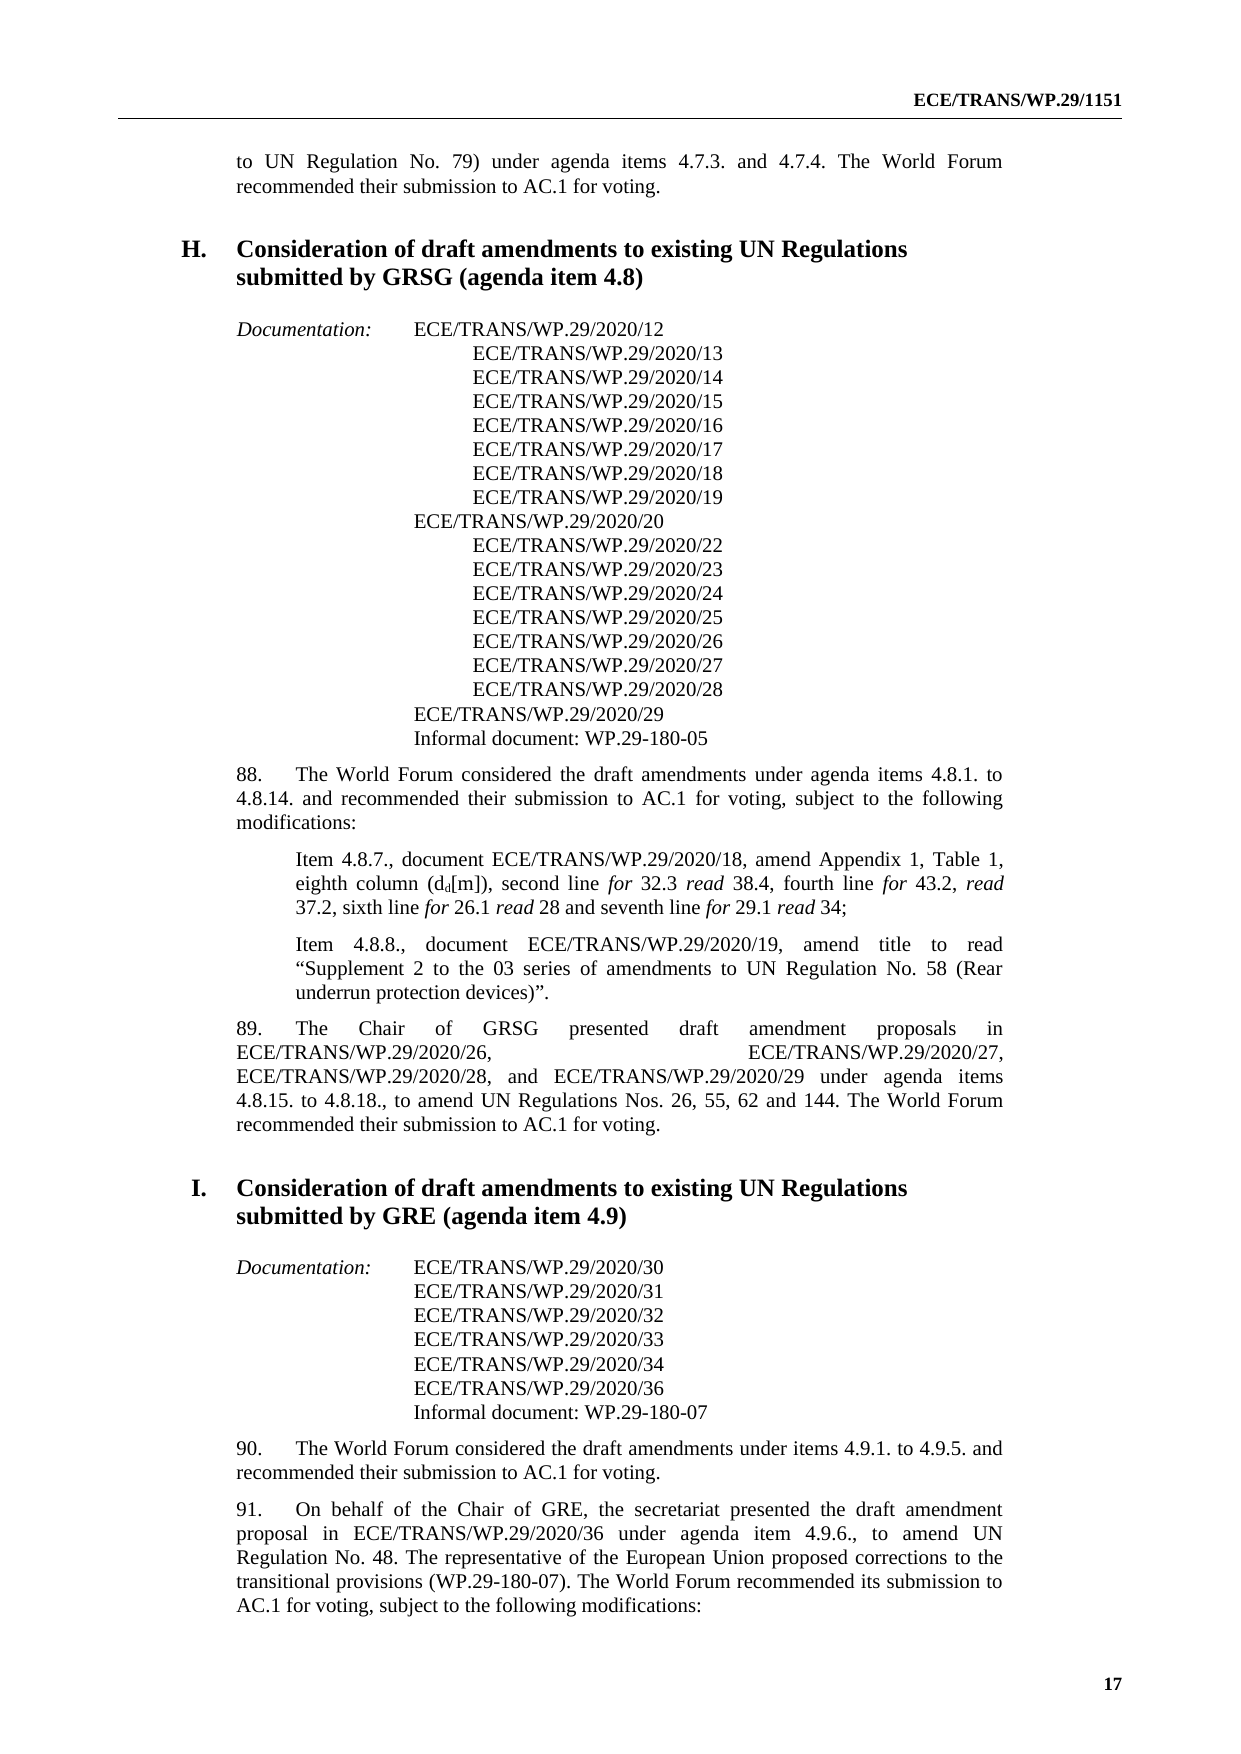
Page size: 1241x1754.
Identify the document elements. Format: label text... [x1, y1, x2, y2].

text I. Consideration of draft amendments to existing UN Regulations submitted by GRE (agenda item 4.9) [118, 1174, 1004, 1230]
text 88. The World Forum considered the draft amendments under agenda items 4.8.1. to 4.8.14. and recommended their submission to AC.1 for voting, subject to the following modifications: [236, 762, 1004, 834]
text Documentation: ECE/TRANS/WP.29/2020/30 ECE/TRANS/WP.29/2020/31 ECE/TRANS/WP.29/2020/32 ECE/TRANS/WP.29/2020/33 ECE/TRANS/WP.29/2020/34 ECE/TRANS/WP.29/2020/36 Informal document: WP.29-180-07 [236, 1255, 1004, 1424]
text H. Consideration of draft amendments to existing UN Regulations submitted by GRSG (agenda item 4.8) [118, 235, 1004, 291]
text Item 4.8.8., document ECE/TRANS/WP.29/2020/19, amend title to read “Supplement 2 to the 03 series of amendments to UN Regulation No. 58 (Rear underrun protection devices)”. [295, 931, 1004, 1004]
text 91. On behalf of the Chair of GRE, the secretariat presented the draft amendment proposal in ECE/TRANS/WP.29/2020/36 under agenda item 4.9.6., to amend UN Regulation No. 48. The representative of the European Union proposed corrections to the transitional provisions (WP.29-180-07). The World Forum recommended its submission to AC.1 for voting, subject to the following modifications: [236, 1497, 1004, 1617]
text 90. The World Forum considered the draft amendments under items 4.9.1. to 4.9.5. and recommended their submission to AC.1 for voting. [236, 1436, 1004, 1484]
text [236, 148, 1004, 198]
text Item 4.8.7., document ECE/TRANS/WP.29/2020/18, amend Appendix 1, Table 1, eighth column (dd[m]), second line for 32.3 read 38.4, fourth line for 43.2, read 37.2, sixth line for 26.1 read 28 and seventh line for 29.1 read 34; [295, 847, 1004, 919]
text Documentation: ECE/TRANS/WP.29/2020/12 ECE/TRANS/WP.29/2020/13 ECE/TRANS/WP.29/2020/14 ECE/TRANS/WP.29/2020/15 ECE/TRANS/WP.29/2020/16 ECE/TRANS/WP.29/2020/17 ECE/TRANS/WP.29/2020/18 ECE/TRANS/WP.29/2020/19 ECE/TRANS/WP.29/2020/20 ECE/TRANS/WP.29/2020/22 ECE/TRANS/WP.29/2020/23 ECE/TRANS/WP.29/2020/24 ECE/TRANS/WP.29/2020/25 ECE/TRANS/WP.29/2020/26 ECE/TRANS/WP.29/2020/27 ECE/TRANS/WP.29/2020/28 ECE/TRANS/WP.29/2020/29 Informal document: WP.29-180-05 [237, 316, 1003, 749]
text 89. The Chair of GRSG presented draft amendment proposals in ECE/TRANS/WP.29/2020/26, ECE/TRANS/WP.29/2020/27, ECE/TRANS/WP.29/2020/28, and ECE/TRANS/WP.29/2020/29 under agenda items 4.8.15. to 4.8.18., to amend UN Regulations Nos. 26, 55, 62 and 144. The World Forum recommended their submission to AC.1 for voting. [236, 1016, 1004, 1136]
